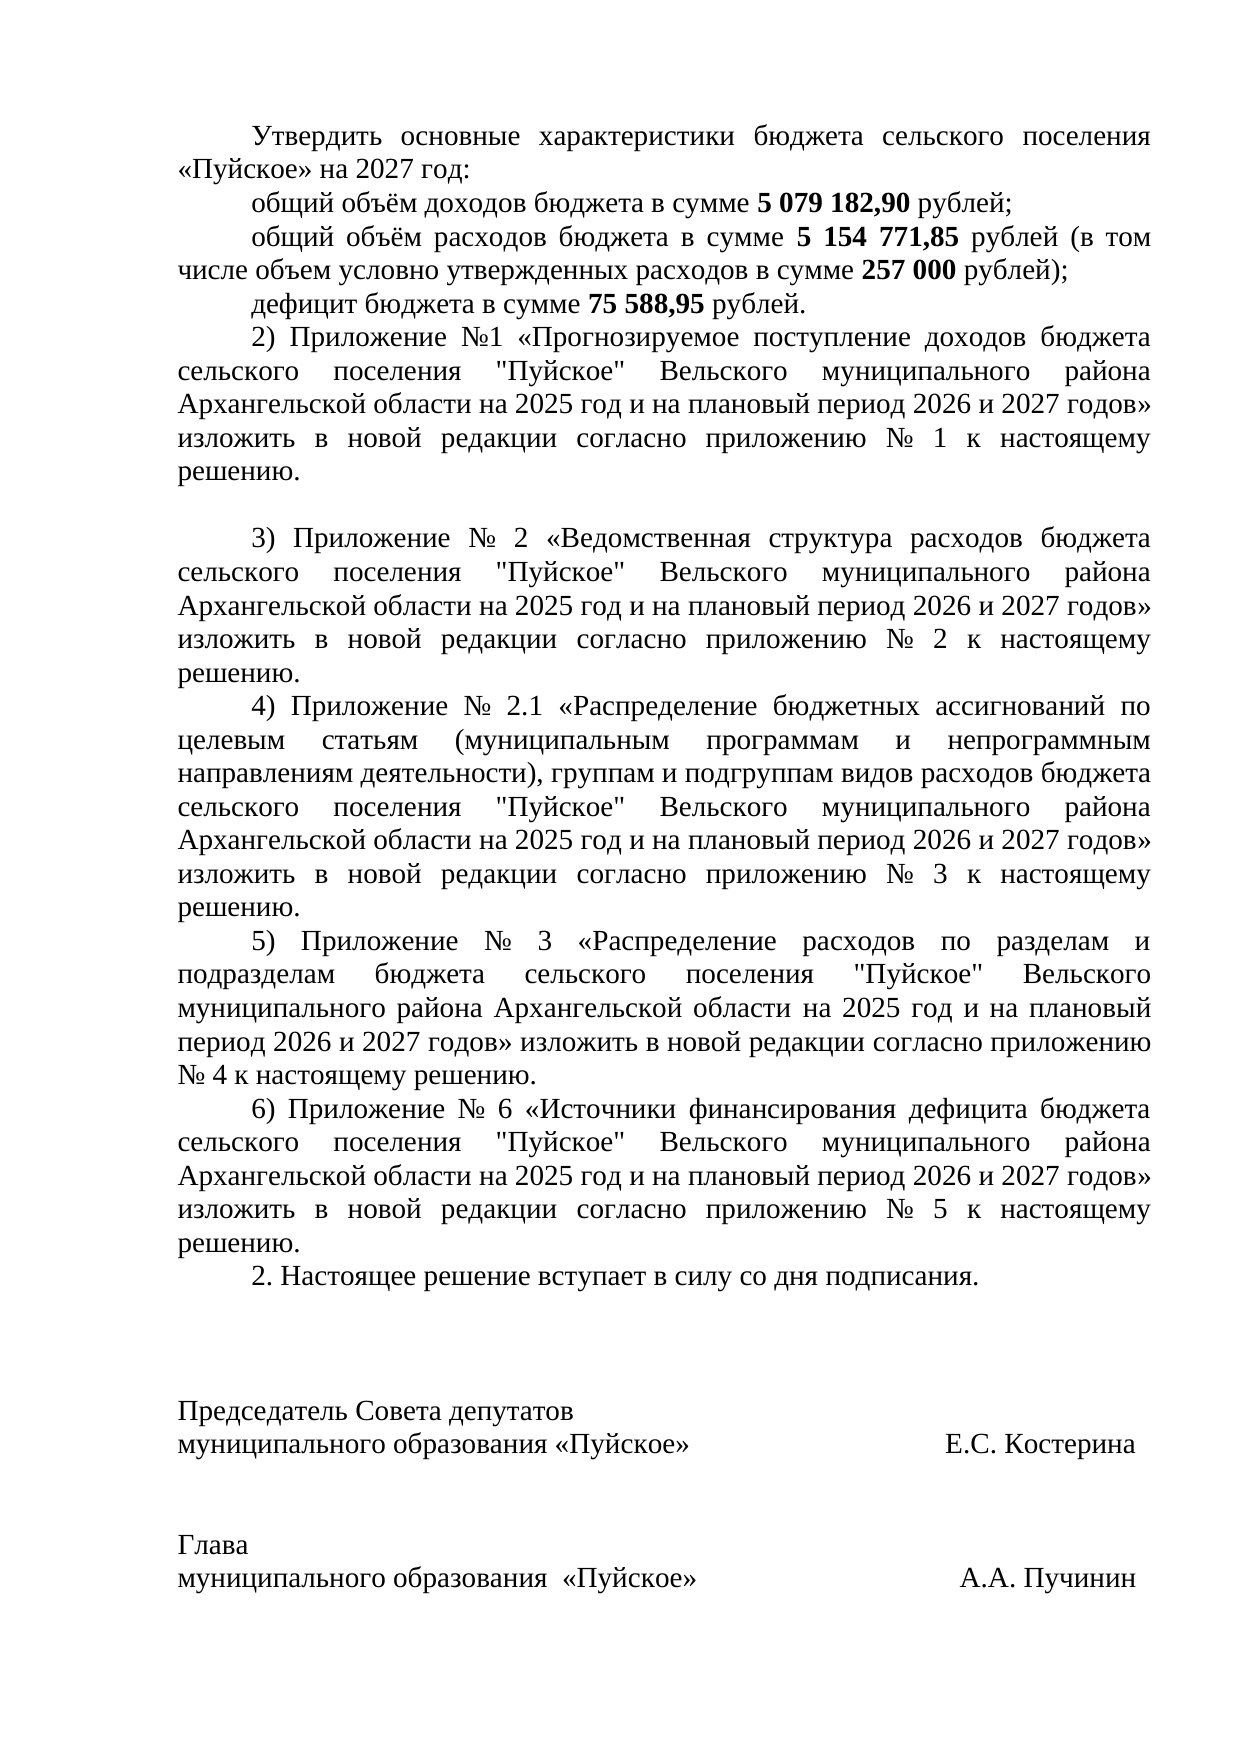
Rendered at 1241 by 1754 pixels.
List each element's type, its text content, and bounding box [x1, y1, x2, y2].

text муниципального образования «Пуйское» А.А. Пучинин [177, 1560, 1152, 1594]
text Председатель Совета депутатов [177, 1393, 1152, 1426]
text общий объём расходов бюджета в сумме 5 154 771,85 рублей (в том числе объем условно утвержденных расходов в сумме 257 000 рублей); [177, 219, 1152, 286]
text 4) Приложение № 2.1 «Распределение бюджетных ассигнований по целевым статьям (муниципальным программам и непрограммным направлениям деятельности), группам и подгруппам видов расходов бюджета сельского поселения "Пуйское" Вельского муниципального района Архангельской области на 2025 год и на плановый период 2026 и 2027 годов» изложить в новой редакции согласно приложению № 3 к настоящему решению. [177, 688, 1152, 923]
text дефицит бюджета в сумме 75 588,95 рублей. [177, 286, 1152, 319]
text Глава [177, 1527, 1152, 1560]
text 2) Приложение №1 «Прогнозируемое поступление доходов бюджета сельского поселения "Пуйское" Вельского муниципального района Архангельской области на 2025 год и на плановый период 2026 и 2027 годов» изложить в новой редакции согласно приложению № 1 к настоящему решению. [177, 319, 1152, 487]
text 6) Приложение № 6 «Источники финансирования дефицита бюджета сельского поселения "Пуйское" Вельского муниципального района Архангельской области на 2025 год и на плановый период 2026 и 2027 годов» изложить в новой редакции согласно приложению № 5 к настоящему решению. [177, 1091, 1152, 1258]
text 5) Приложение № 3 «Распределение расходов по разделам и подразделам бюджета сельского поселения "Пуйское" Вельского муниципального района Архангельской области на 2025 год и на плановый период 2026 и 2027 годов» изложить в новой редакции согласно приложению № 4 к настоящему решению. [177, 923, 1152, 1091]
text 3) Приложение № 2 «Ведомственная структура расходов бюджета сельского поселения "Пуйское" Вельского муниципального района Архангельской области на 2025 год и на плановый период 2026 и 2027 годов» изложить в новой редакции согласно приложению № 2 к настоящему решению. [177, 521, 1152, 688]
text Утвердить основные характеристики бюджета сельского поселения «Пуйское» на 2027 год: [177, 118, 1152, 185]
text муниципального образования «Пуйское» Е.С. Костерина [177, 1426, 1152, 1460]
text 2. Настоящее решение вступает в силу со дня подписания. [177, 1258, 1152, 1292]
text общий объём доходов бюджета в сумме 5 079 182,90 рублей; [177, 185, 1152, 219]
